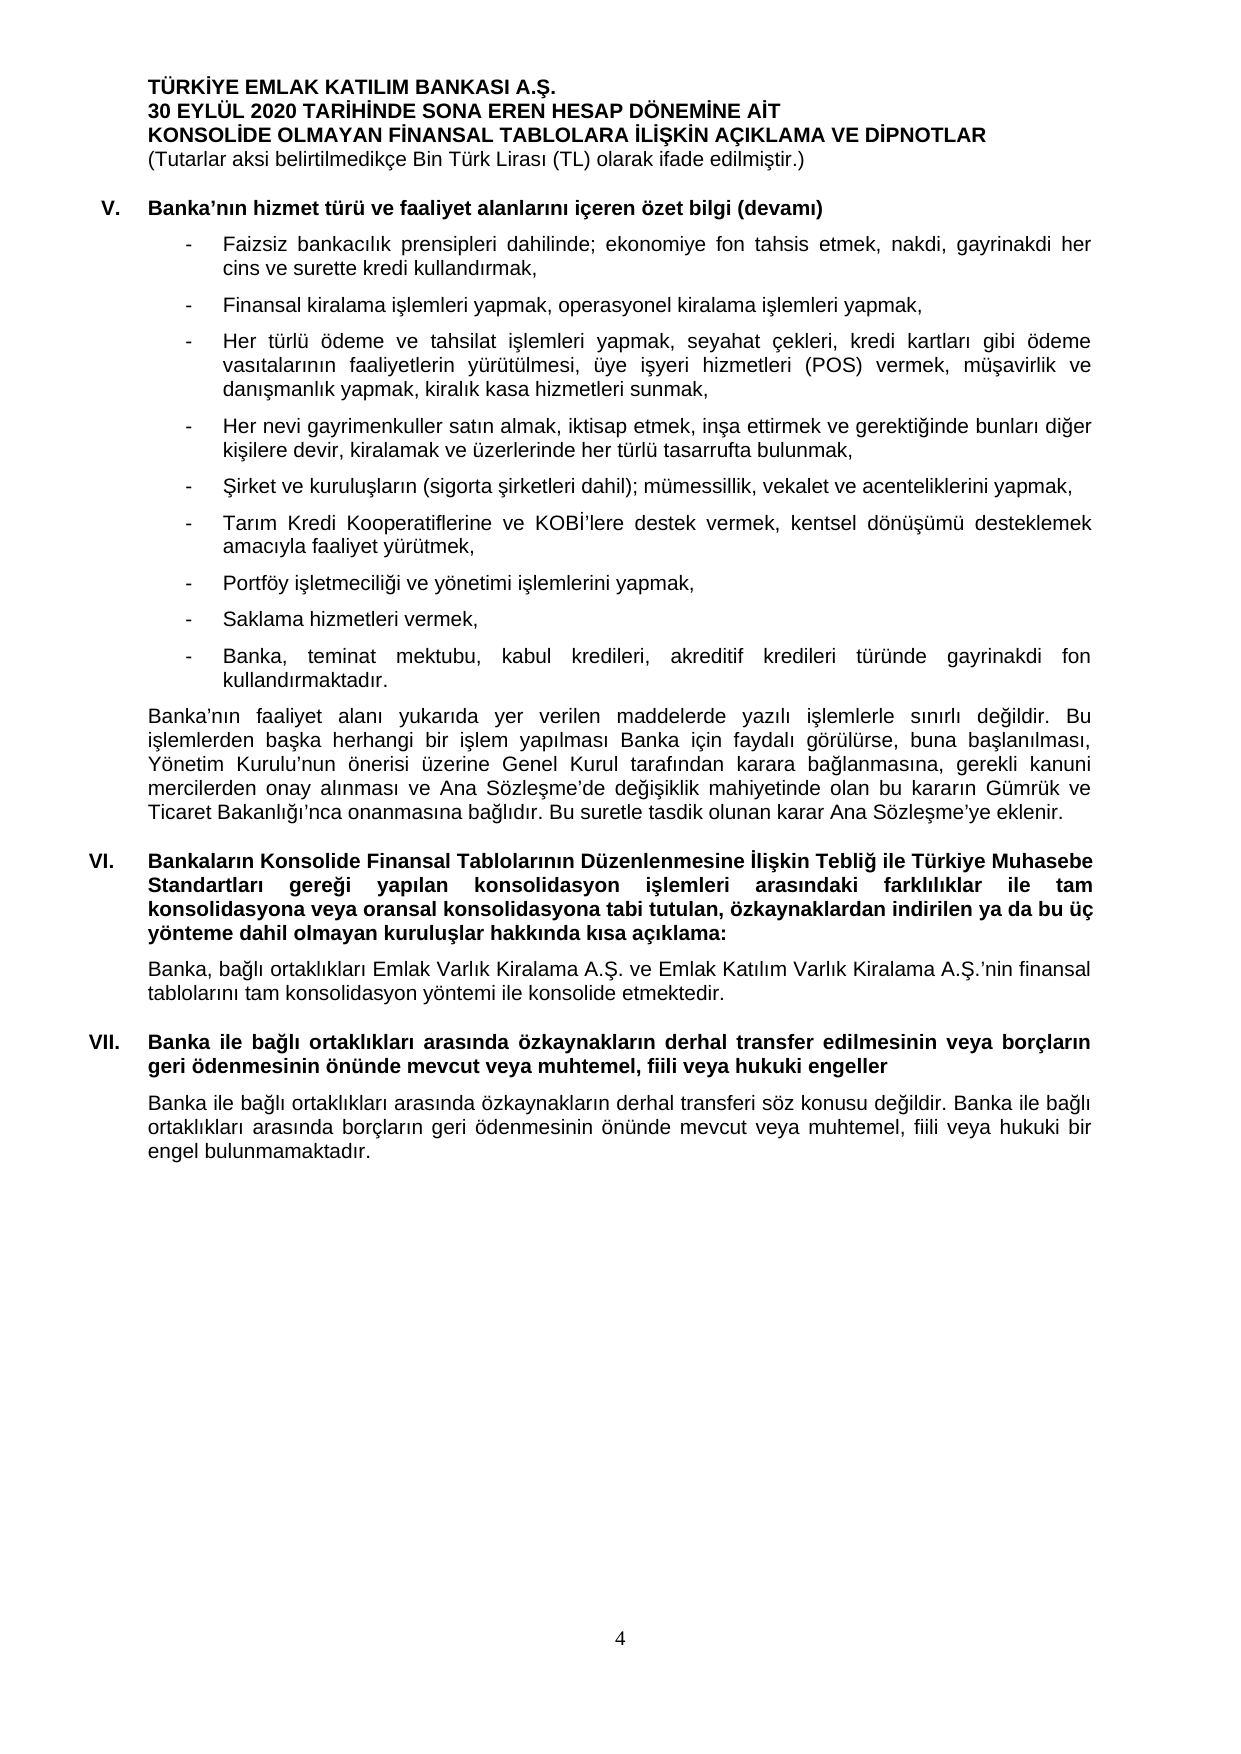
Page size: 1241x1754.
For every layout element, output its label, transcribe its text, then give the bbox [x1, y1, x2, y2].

text Banka’nın faaliyet alanı yukarıda yer verilen maddelerde yazılı işlemlerle sınırlı değildir. Bu işlemlerden başka herhangi bir işlem yapılması Banka için faydalı görülürse, buna başlanılması, Yönetim Kurulu’nun önerisi üzerine Genel Kurul tarafından karara bağlanmasına, gerekli kanuni mercilerden onay alınması ve Ana Sözleşme’de değişiklik mahiyetinde olan bu kararın Gümrük ve Ticaret Bakanlığı’nca onanmasına bağlıdır. Bu suretle tasdik olunan karar Ana Sözleşme’ye eklenir. [148, 704, 1092, 824]
list Banka, teminat mektubu, kabul kredileri, akreditif kredileri türünde gayrinakdi fon kullandırmaktadır. [185, 644, 1092, 692]
list Tarım Kredi Kooperatiflerine ve KOBİ’lere destek vermek, kentsel dönüşümü desteklemek amacıyla faaliyet yürütmek, [185, 510, 1092, 558]
list Şirket ve kuruluşların (sigorta şirketleri dahil); mümessillik, vekalet ve acenteliklerini yapmak, [185, 474, 1092, 498]
list Saklama hizmetleri vermek, [185, 607, 1092, 631]
text VI. Bankaların Konsolide Finansal Tablolarının Düzenlenmesine İlişkin Tebliğ ile Türkiye Muhasebe Standartları gereği yapılan konsolidasyon işlemleri arasındaki farklılıklar ile tam konsolidasyona veya oransal konsolidasyona tabi tutulan, özkaynaklardan indirilen ya da bu üç yönteme dahil olmayan kuruluşlar hakkında kısa açıklama: [89, 849, 1094, 945]
list Faizsiz bankacılık prensipleri dahilinde; ekonomiye fon tahsis etmek, nakdi, gayrinakdi her cins ve surette kredi kullandırmak, [185, 232, 1092, 280]
list Portföy işletmeciliği ve yönetimi işlemlerini yapmak, [185, 571, 1092, 595]
text Banka ile bağlı ortaklıkları arasında özkaynakların derhal transferi söz konusu değildir. Banka ile bağlı ortaklıkları arasında borçların geri ödenmesinin önünde mevcut veya muhtemel, fiili veya hukuki bir engel bulunmamaktadır. [148, 1091, 1092, 1162]
text VII. Banka ile bağlı ortaklıkları arasında özkaynakların derhal transfer edilmesinin veya borçların geri ödenmesinin önünde mevcut veya muhtemel, fiili veya hukuki engeller [89, 1030, 1092, 1078]
list Her nevi gayrimenkuller satın almak, iktisap etmek, inşa ettirmek ve gerektiğinde bunları diğer kişilere devir, kiralamak ve üzerlerinde her türlü tasarrufta bulunmak, [185, 413, 1092, 461]
text Banka, bağlı ortaklıkları Emlak Varlık Kiralama A.Ş. ve Emlak Katılım Varlık Kiralama A.Ş.’nin finansal tablolarını tam konsolidasyon yöntemi ile konsolide etmektedir. [148, 957, 1092, 1005]
list Finansal kiralama işlemleri yapmak, operasyonel kiralama işlemleri yapmak, [185, 293, 1092, 317]
list Banka’nın hizmet türü ve faaliyet alanlarını içeren özet bilgi (devamı) [101, 196, 1092, 220]
list Her türlü ödeme ve tahsilat işlemleri yapmak, seyahat çekleri, kredi kartları gibi ödeme vasıtalarının faaliyetlerin yürütülmesi, üye işyeri hizmetleri (POS) vermek, müşavirlik ve danışmanlık yapmak, kiralık kasa hizmetleri sunmak, [185, 329, 1092, 401]
